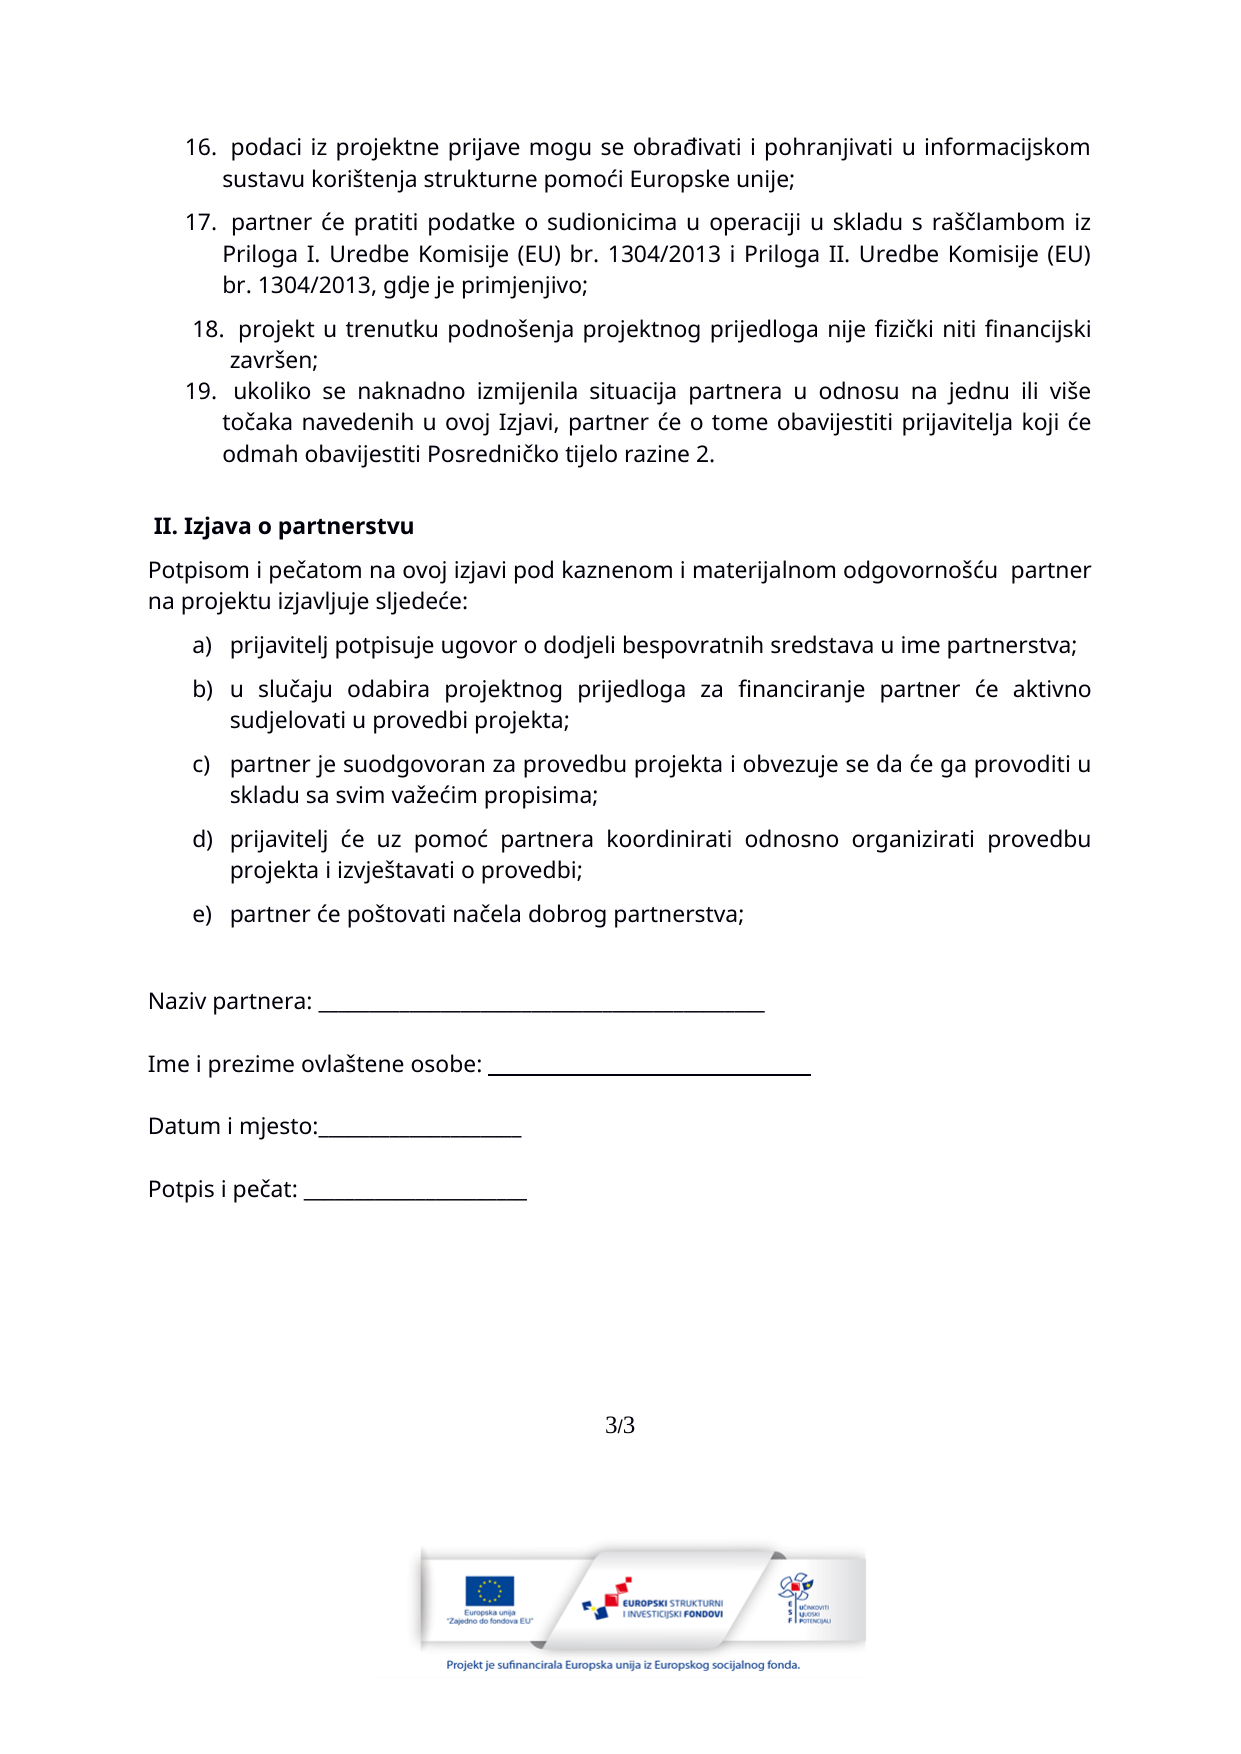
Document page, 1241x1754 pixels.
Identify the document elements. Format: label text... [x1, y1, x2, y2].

text Ime i prezime ovlaštene osobe: [148, 1047, 1093, 1079]
text Naziv partnera: ____________________________________________ [148, 985, 1093, 1016]
list prijavitelj potpisuje ugovor o dodjeli bespovratnih sredstava u ime partnerstva; [192, 629, 1093, 660]
list partner je suodgovoran za provedbu projekta i obvezuje se da će ga provoditi u skladu sa svim važećim propisima; [192, 747, 1093, 810]
list partner će pratiti podatke o sudionicima u operaciji u skladu s raščlambom iz Priloga I. Uredbe Komisije (EU) br. 1304/2013 i Priloga II. Uredbe Komisije (EU) br. 1304/2013, gdje je primjenjivo; [184, 206, 1093, 300]
list u slučaju odabira projektnog prijedloga za financiranje partner će aktivno sudjelovati u provedbi projekta; [192, 672, 1093, 735]
text Potpis i pečat: ______________________ [148, 1172, 1093, 1204]
list projekt u trenutku podnošenja projektnog prijedloga nije fizički niti financijski završen; [192, 312, 1093, 375]
list podaci iz projektne prijave mogu se obrađivati i pohranjivati u informacijskom sustavu korištenja strukturne pomoći Europske unije; [184, 131, 1093, 194]
list partner će poštovati načela dobrog partnerstva; [192, 897, 1093, 929]
list prijavitelj će uz pomoć partnera koordinirati odnosno organizirati provedbu projekta i izvještavati o provedbi; [192, 822, 1093, 885]
text Potpisom i pečatom na ovoj izjavi pod kaznenom i materijalnom odgovornošću partner na projektu izjavljuje sljedeće: [148, 554, 1093, 616]
list ukoliko se naknadno izmijenila situacija partnera u odnosu na jednu ili više točaka navedenih u ovoj Izjavi, partner će o tome obavijestiti prijavitelja koji će odmah obavijestiti Posredničko tijelo razine 2. [184, 375, 1093, 469]
text II. Izjava o partnerstvu [148, 510, 1093, 541]
text Datum i mjesto:____________________ [148, 1110, 1093, 1141]
picture [374, 1439, 867, 1681]
